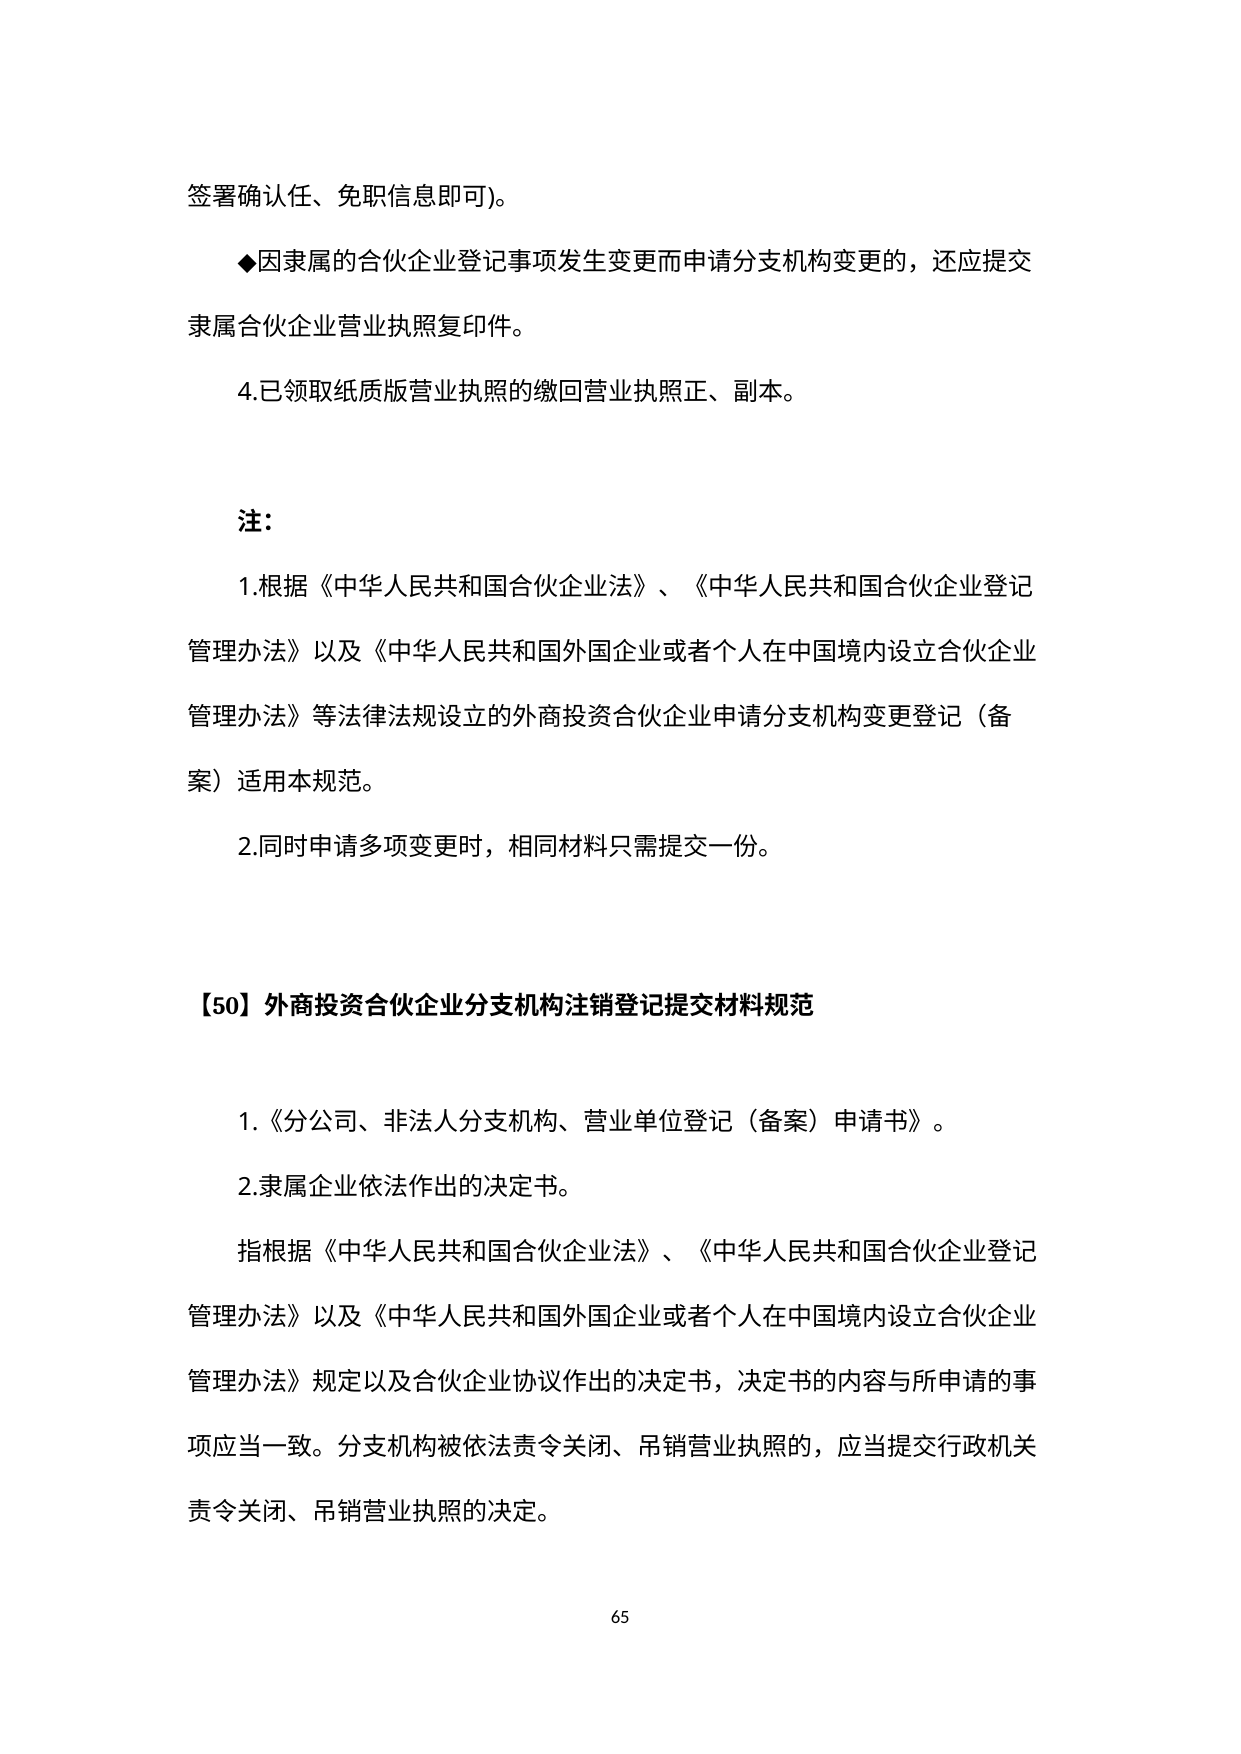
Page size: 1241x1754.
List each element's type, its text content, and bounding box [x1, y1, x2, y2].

text 1.根据《中华人民共和国合伙企业法》、《中华人民共和国合伙企业登记管理办法》以及《中华人民共和国外国企业或者个人在中国境内设立合伙企业管理办法》等法律法规设立的外商投资合伙企业申请分支机构变更登记（备案）适用本规范。 [187, 552, 1053, 812]
text ◆因隶属的合伙企业登记事项发生变更而申请分支机构变更的，还应提交隶属合伙企业营业执照复印件。 [187, 227, 1053, 357]
subtitle 【50】外商投资合伙企业分支机构注销登记提交材料规范 [187, 971, 1053, 1036]
text 1.《分公司、非法人分支机构、营业单位登记（备案）申请书》。 [187, 1087, 1053, 1152]
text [187, 162, 1053, 227]
text 指根据《中华人民共和国合伙企业法》、《中华人民共和国合伙企业登记管理办法》以及《中华人民共和国外国企业或者个人在中国境内设立合伙企业管理办法》规定以及合伙企业协议作出的决定书，决定书的内容与所申请的事项应当一致。分支机构被依法责令关闭、吊销营业执照的，应当提交行政机关责令关闭、吊销营业执照的决定。 [187, 1217, 1053, 1542]
text 4.已领取纸质版营业执照的缴回营业执照正、副本。 [187, 357, 1053, 422]
text 2.同时申请多项变更时，相同材料只需提交一份。 [187, 812, 1053, 877]
text 2.隶属企业依法作出的决定书。 [187, 1152, 1053, 1217]
text 注： [187, 487, 1053, 552]
